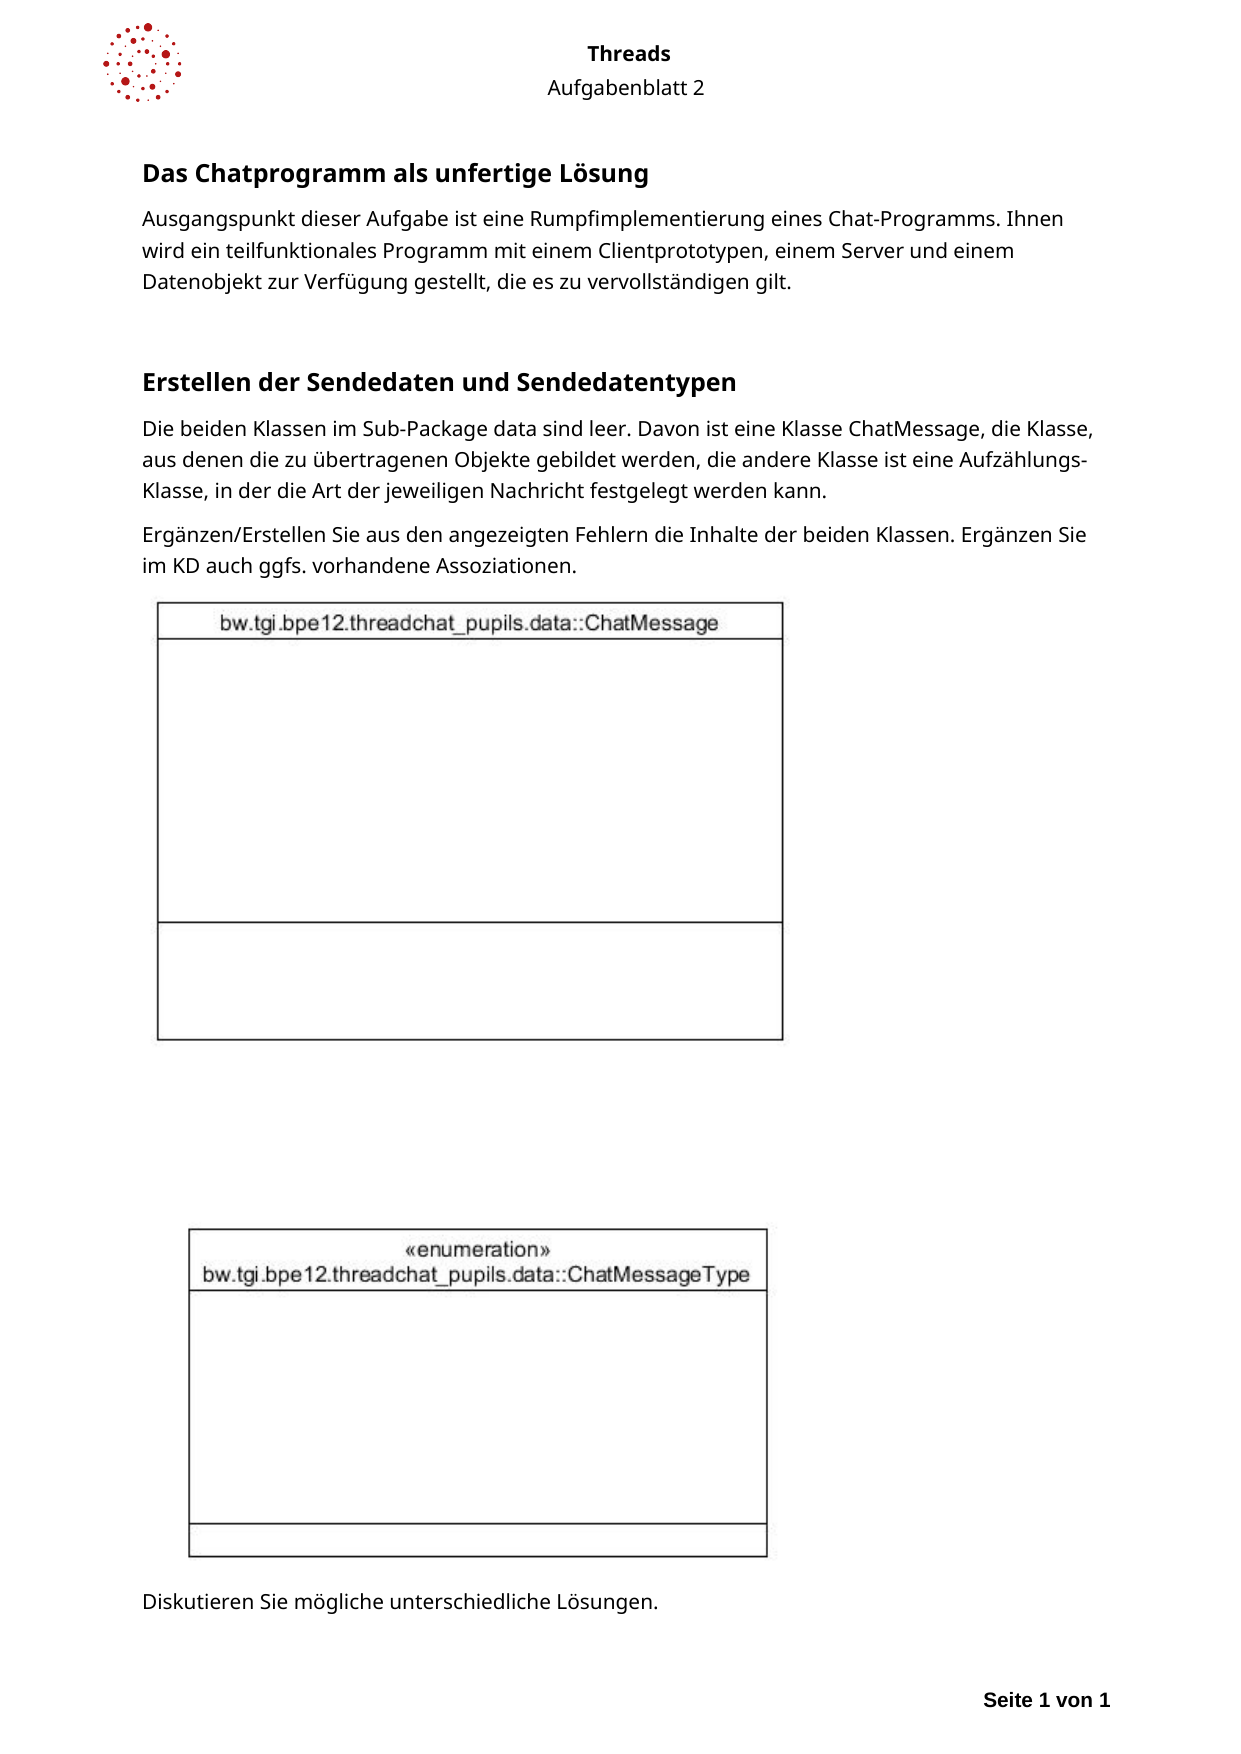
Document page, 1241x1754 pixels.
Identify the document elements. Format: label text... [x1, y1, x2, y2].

text Ausgangspunkt dieser Aufgabe ist eine Rumpfimplementierung eines Chat-Programms. Ihnen wird ein teilfunktionales Programm mit einem Clientprototypen, einem Server und einem Datenobjekt zur Verfügung gestellt, die es zu vervollständigen gilt. [142, 202, 1110, 296]
subtitle Das Chatprogramm als unfertige Lösung [142, 155, 1110, 189]
text Ergänzen/Erstellen Sie aus den angezeigten Fehlern die Inhalte der beiden Klassen. Ergänzen Sie im KD auch ggfs. vorhandene Assoziationen. [142, 517, 1110, 579]
picture [126, 592, 815, 1572]
subtitle Erstellen der Sendedaten und Sendedatentypen [142, 364, 1110, 398]
picture [103, 23, 182, 102]
text Die beiden Klassen im Sub-Package data sind leer. Davon ist eine Klasse ChatMessage, die Klasse, aus denen die zu übertragenen Objekte gebildet werden, die andere Klasse ist eine Aufzählungs-Klasse, in der die Art der jeweiligen Nachricht festgelegt werden kann. [142, 411, 1110, 504]
text Diskutieren Sie mögliche unterschiedliche Lösungen. [142, 1584, 1110, 1615]
